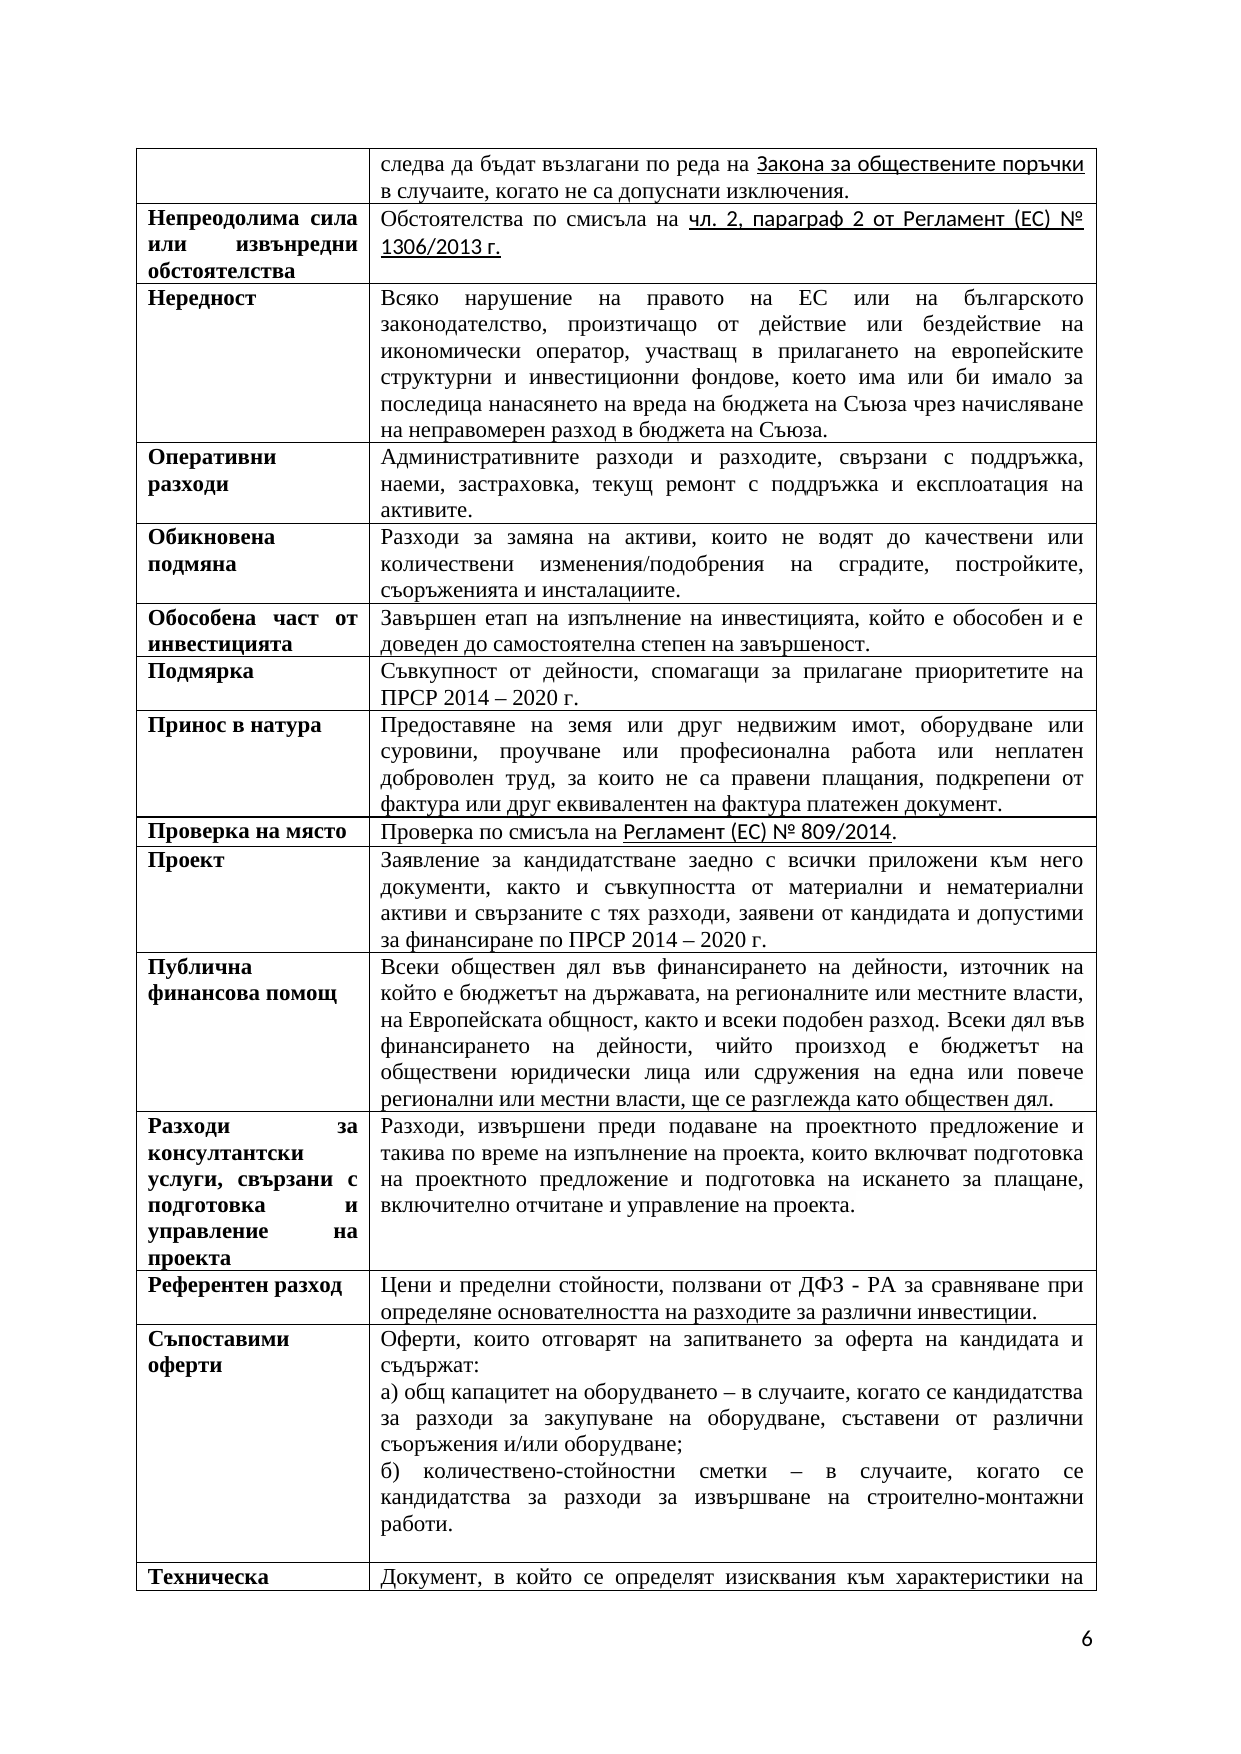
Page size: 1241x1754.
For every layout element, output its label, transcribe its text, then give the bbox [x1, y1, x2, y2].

table_cell Административните разходи и разходите, свързани с поддръжка, наеми, застраховка, текущ ремонт с поддръжка и експлоатация на активите. [370, 443, 1096, 522]
table_cell Разходи за консултантски услуги, свързани с подготовка и управление на проекта [137, 1112, 369, 1270]
table_cell Нередност [137, 284, 369, 442]
table_cell Принос в натура [137, 711, 369, 816]
table_cell Оперативни разходи [137, 443, 369, 522]
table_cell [137, 149, 369, 203]
table_cell Всеки обществен дял във финансирането на дейности, източник на който е бюджетът на държавата, на регионалните или местните власти, на Европейската общност, както и всеки подобен разход. Всеки дял във финансирането на дейности, чийто произход е бюджетът на обществени юридически лица или сдружения на една или повече регионални или местни власти, ще се разглежда като обществен дял. [370, 953, 1096, 1111]
table_cell Съпоставими оферти [137, 1325, 369, 1562]
table_cell Проверка по смисъла на Регламент (ЕС) № 809/2014. [370, 818, 1096, 846]
table_cell Разходи за замяна на активи, които не водят до качествени или количествени изменения/подобрения на сградите, постройките, съоръженията и инсталациите. [370, 524, 1096, 602]
table_cell Проверка на място [137, 818, 369, 846]
table_cell Проект [137, 847, 369, 952]
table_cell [370, 1563, 1096, 1590]
table_cell Обособена част от инвестицията [137, 604, 369, 656]
table_cell Обстоятелства по смисъла на чл. 2, параграф 2 от Регламент (ЕС) № 1306/2013 г. [370, 204, 1096, 283]
table_cell Съвкупност от дейности, спомагащи за прилагане приоритетите на ПРСР 2014 – 2020 г. [370, 657, 1096, 710]
table_cell Всяко нарушение на правото на ЕС или на българското законодателство, произтичащо от действие или бездействие на икономически оператор, участващ в прилагането на европейските структурни и инвестиционни фондове, което има или би имало за последица нанасянето на вреда на бюджета на Съюза чрез начисляване на неправомерен разход в бюджета на Съюза. [370, 284, 1096, 442]
table_cell Заявление за кандидатстване заедно с всички приложени към него документи, както и съвкупността от материални и нематериални активи и свързаните с тях разходи, заявени от кандидата и допустими за финансиране по ПРСР 2014 – 2020 г. [370, 847, 1096, 952]
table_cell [137, 1563, 369, 1590]
table_cell Референтен разход [137, 1271, 369, 1324]
table_cell Завършен етап на изпълнение на инвестицията, който е обособен и е доведен до самостоятелна степен на завършеност. [370, 604, 1096, 656]
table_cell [370, 149, 1096, 203]
table_cell Публична финансова помощ [137, 953, 369, 1111]
table_cell Оферти, които отговарят на запитването за оферта на кандидата и съдържат: а) общ капацитет на оборудването – в случаите, когато се кандидатства за разходи за закупуване на оборудване, съставени от различни съоръжения и/или оборудване; б) количествено-стойностни сметки – в случаите, когато се кандидатства за разходи за извършване на строително-монтажни работи. [370, 1325, 1096, 1562]
table_cell Обикновена подмяна [137, 524, 369, 602]
table_cell Непреодолима сила или извънредни обстоятелства [137, 204, 369, 283]
table_cell Разходи, извършени преди подаване на проектното предложение и такива по време на изпълнение на проекта, които включват подготовка на проектното предложение и подготовка на искането за плащане, включително отчитане и управление на проекта. [370, 1112, 1096, 1270]
table_cell Подмярка [137, 657, 369, 710]
table_cell Предоставяне на земя или друг недвижим имот, оборудване или суровини, проучване или професионална работа или неплатен доброволен труд, за които не са правени плащания, подкрепени от фактура или друг еквивалентен на фактура платежен документ. [370, 711, 1096, 816]
table_cell Цени и пределни стойности, ползвани от ДФЗ - РА за сравняване при определяне основателността на разходите за различни инвестиции. [370, 1271, 1096, 1324]
